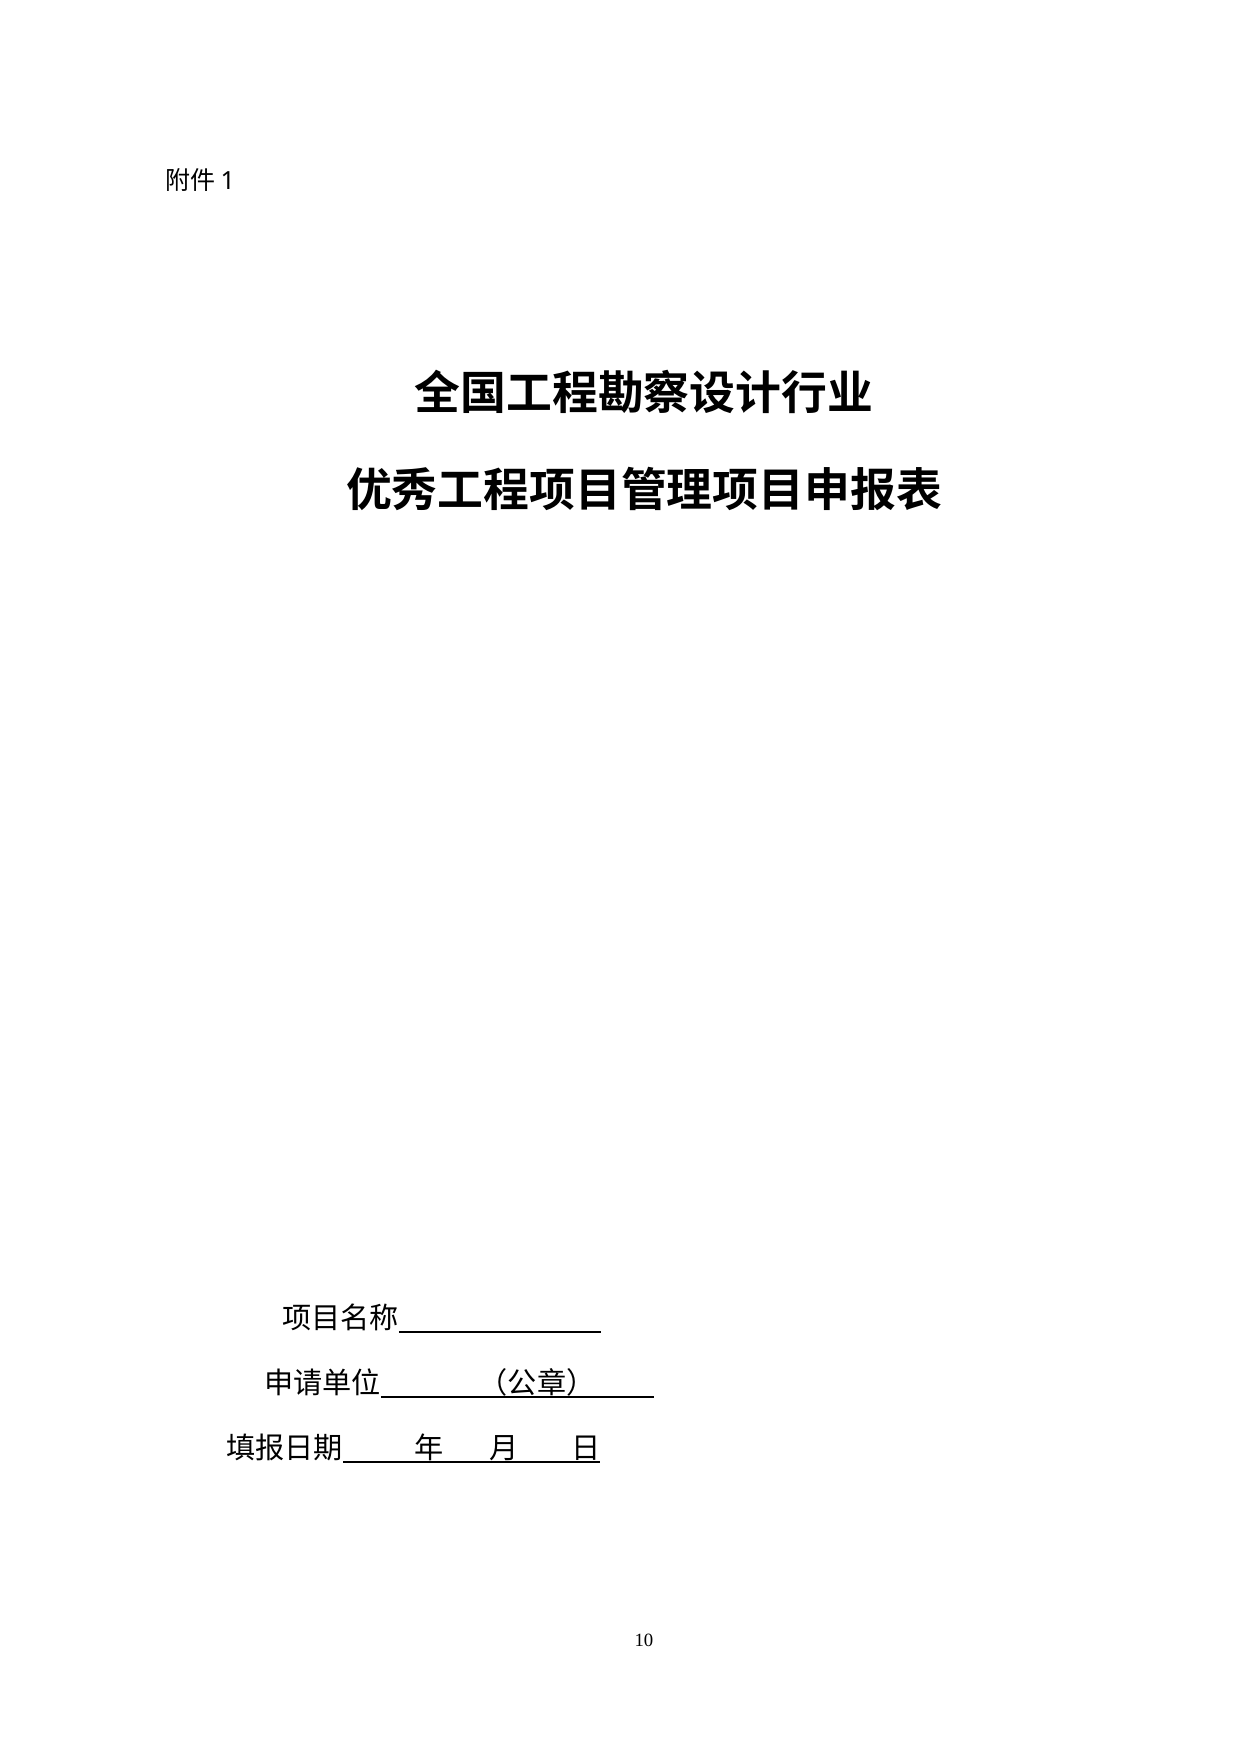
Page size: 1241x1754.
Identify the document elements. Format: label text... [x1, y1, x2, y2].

text 优秀工程项目管理项目申报表 [165, 438, 1122, 536]
text 附件1 [165, 146, 1122, 211]
text 申请单位 （公章） [165, 1348, 1122, 1413]
text 项目名称 [165, 1283, 1122, 1348]
text 全国工程勘察设计行业 [165, 341, 1122, 438]
text 填报日期 年 月 日 [165, 1413, 1122, 1478]
